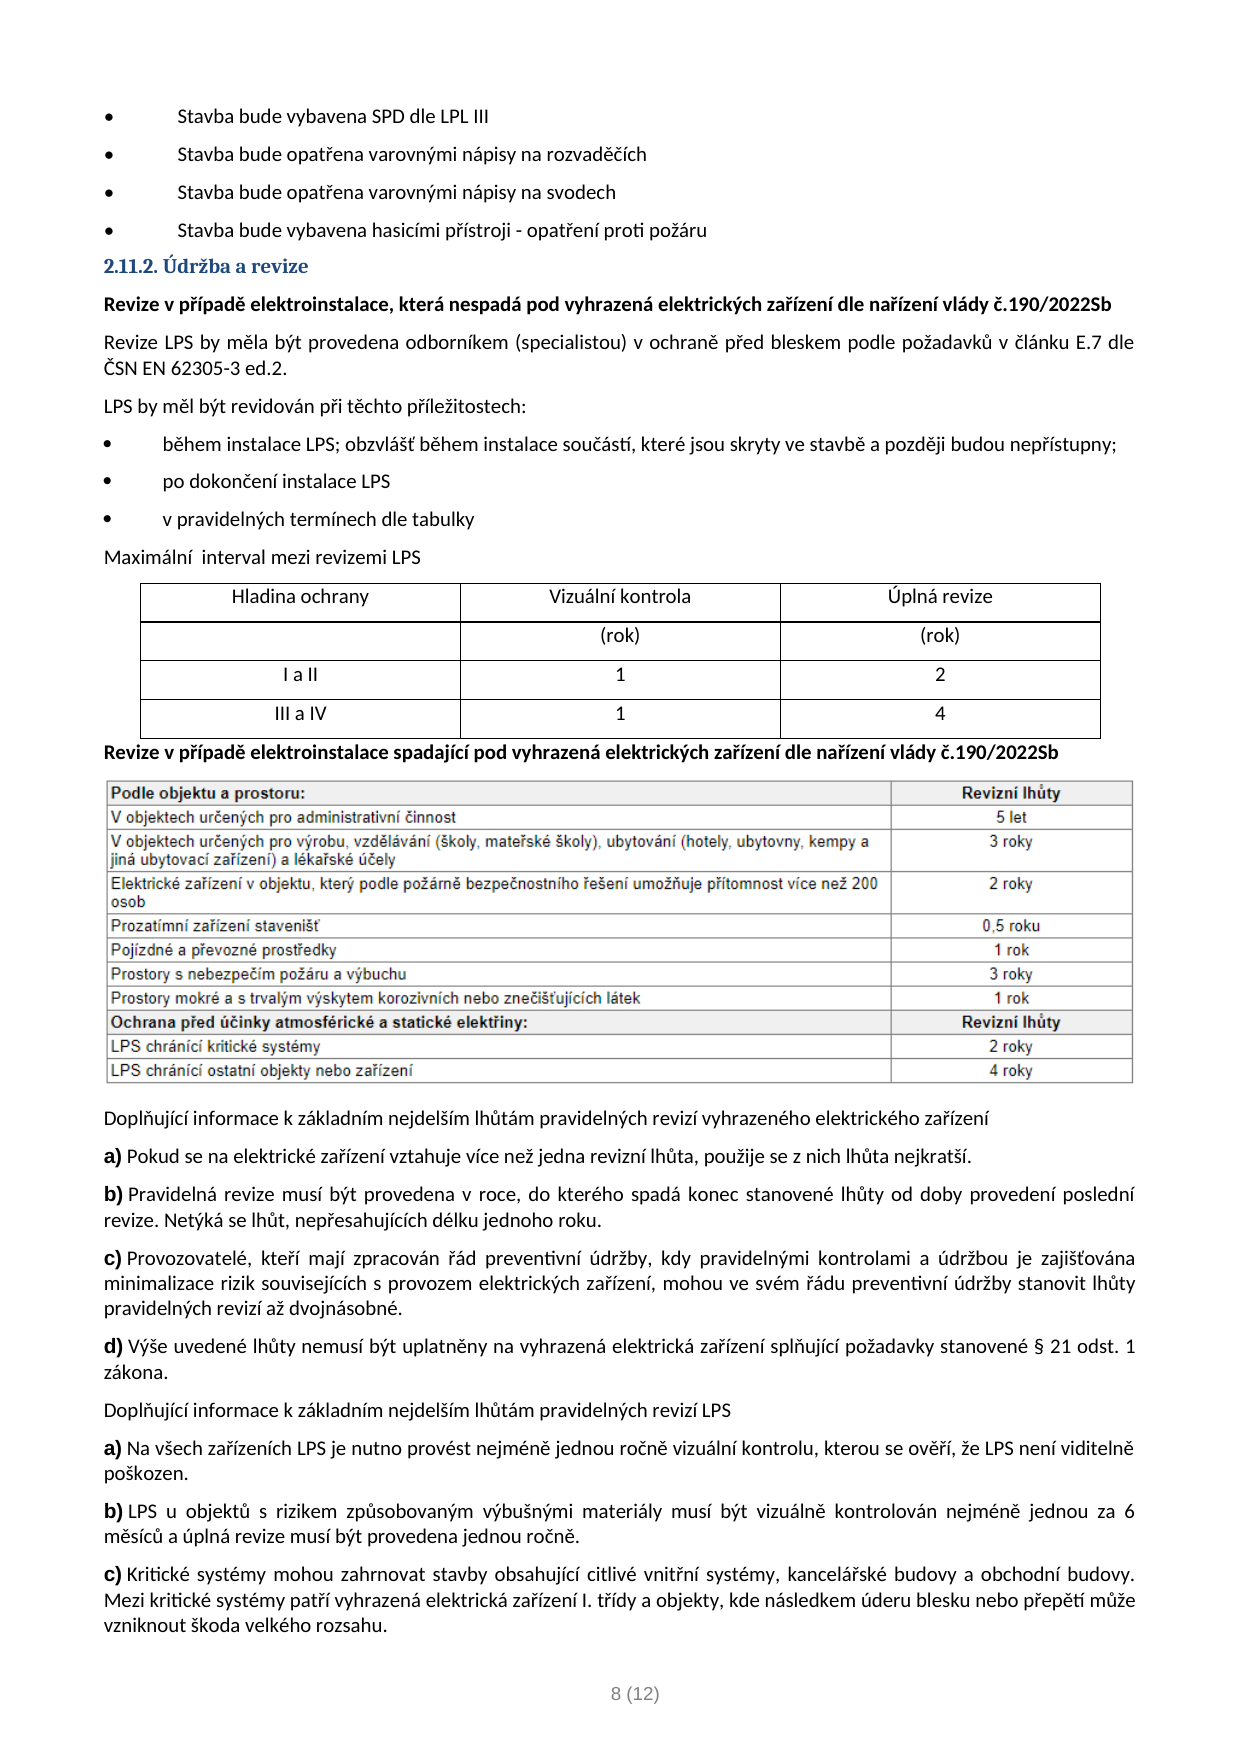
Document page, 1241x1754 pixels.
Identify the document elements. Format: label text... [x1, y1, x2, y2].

list po dokončení instalace LPS [103, 469, 1137, 494]
text b) LPS u objektů s rizikem způsobovaným výbušnými materiály musí být vizuálně kontrolován nejméně jednou za 6 měsíců a úplná revize musí být provedena jednou ročně. [103, 1498, 1137, 1549]
text LPS by měl být revidován při těchto příležitostech: [103, 393, 1137, 418]
table_cell 1 [461, 700, 780, 738]
text Doplňující informace k základním nejdelším lhůtám pravidelných revizí LPS [103, 1397, 1137, 1422]
text Doplňující informace k základním nejdelším lhůtám pravidelných revizí vyhrazeného elektrického zařízení [103, 1106, 1137, 1131]
text • Stavba bude opatřena varovnými nápisy na svodech [103, 179, 1137, 205]
text c) Provozovatelé, kteří mají zpracován řád preventivní údržby, kdy pravidelnými kontrolami a údržbou je zajišťována minimalizace rizik souvisejících s provozem elektrických zařízení, mohou ve svém řádu preventivní údržby stanovit lhůty pravidelných revizí až dvojnásobné. [103, 1245, 1137, 1321]
table_header Hladina ochrany [141, 584, 460, 621]
text • Stavba bude vybavena SPD dle LPL III [103, 103, 1137, 129]
table_cell III a IV [141, 700, 460, 738]
table_cell I a II [141, 661, 460, 699]
table_header Vizuální kontrola [461, 584, 780, 621]
text • Stavba bude vybavena hasicími přístroji - opatření proti požáru [103, 217, 1137, 243]
text a) Pokud se na elektrické zařízení vztahuje více než jedna revizní lhůta, použije se z nich lhůta nejkratší. [103, 1143, 1137, 1169]
list v pravidelných termínech dle tabulky [103, 507, 1137, 532]
text c) Kritické systémy mohou zahrnovat stavby obsahující citlivé vnitřní systémy, kancelářské budovy a obchodní budovy. Mezi kritické systémy patří vyhrazená elektrická zařízení I. třídy a objekty, kde následkem úderu blesku nebo přepětí může vzniknout škoda velkého rozsahu. [103, 1561, 1137, 1638]
text a) Na všech zařízeních LPS je nutno provést nejméně jednou ročně vizuální kontrolu, kterou se ověří, že LPS není viditelně poškozen. [103, 1435, 1137, 1486]
picture [103, 777, 1138, 1093]
table_cell 2 [781, 661, 1100, 699]
table_cell (rok) [781, 623, 1100, 660]
table_cell (rok) [461, 623, 780, 660]
table_cell 1 [461, 661, 780, 699]
table_cell 4 [781, 700, 1100, 738]
table_cell [141, 623, 460, 660]
text Maximální interval mezi revizemi LPS [103, 544, 1137, 570]
text d) Výše uvedené lhůty nemusí být uplatněny na vyhrazená elektrická zařízení splňující požadavky stanovené § 21 odst. 1 zákona. [103, 1333, 1137, 1384]
table_header Úplná revize [781, 584, 1100, 621]
text • Stavba bude opatřena varovnými nápisy na rozvaděčích [103, 141, 1137, 167]
text b) Pravidelná revize musí být provedena v roce, do kterého spadá konec stanovené lhůty od doby provedení poslední revize. Netýká se lhůt, nepřesahujících délku jednoho roku. [103, 1181, 1137, 1232]
text Revize v případě elektroinstalace spadající pod vyhrazená elektrických zařízení dle nařízení vlády č.190/2022Sb [103, 739, 1137, 765]
list během instalace LPS; obzvlášť během instalace součástí, které jsou skryty ve stavbě a později budou nepřístupny; [103, 431, 1137, 456]
text Revize v případě elektroinstalace, která nespadá pod vyhrazená elektrických zařízení dle nařízení vlády č.190/2022Sb [103, 292, 1137, 317]
text Revize LPS by měla být provedena odborníkem (specialistou) v ochraně před bleskem podle požadavků v článku E.7 dle ČSN EN 62305-3 ed.2. [103, 329, 1137, 380]
subtitle Údržba a revize [103, 255, 1137, 279]
